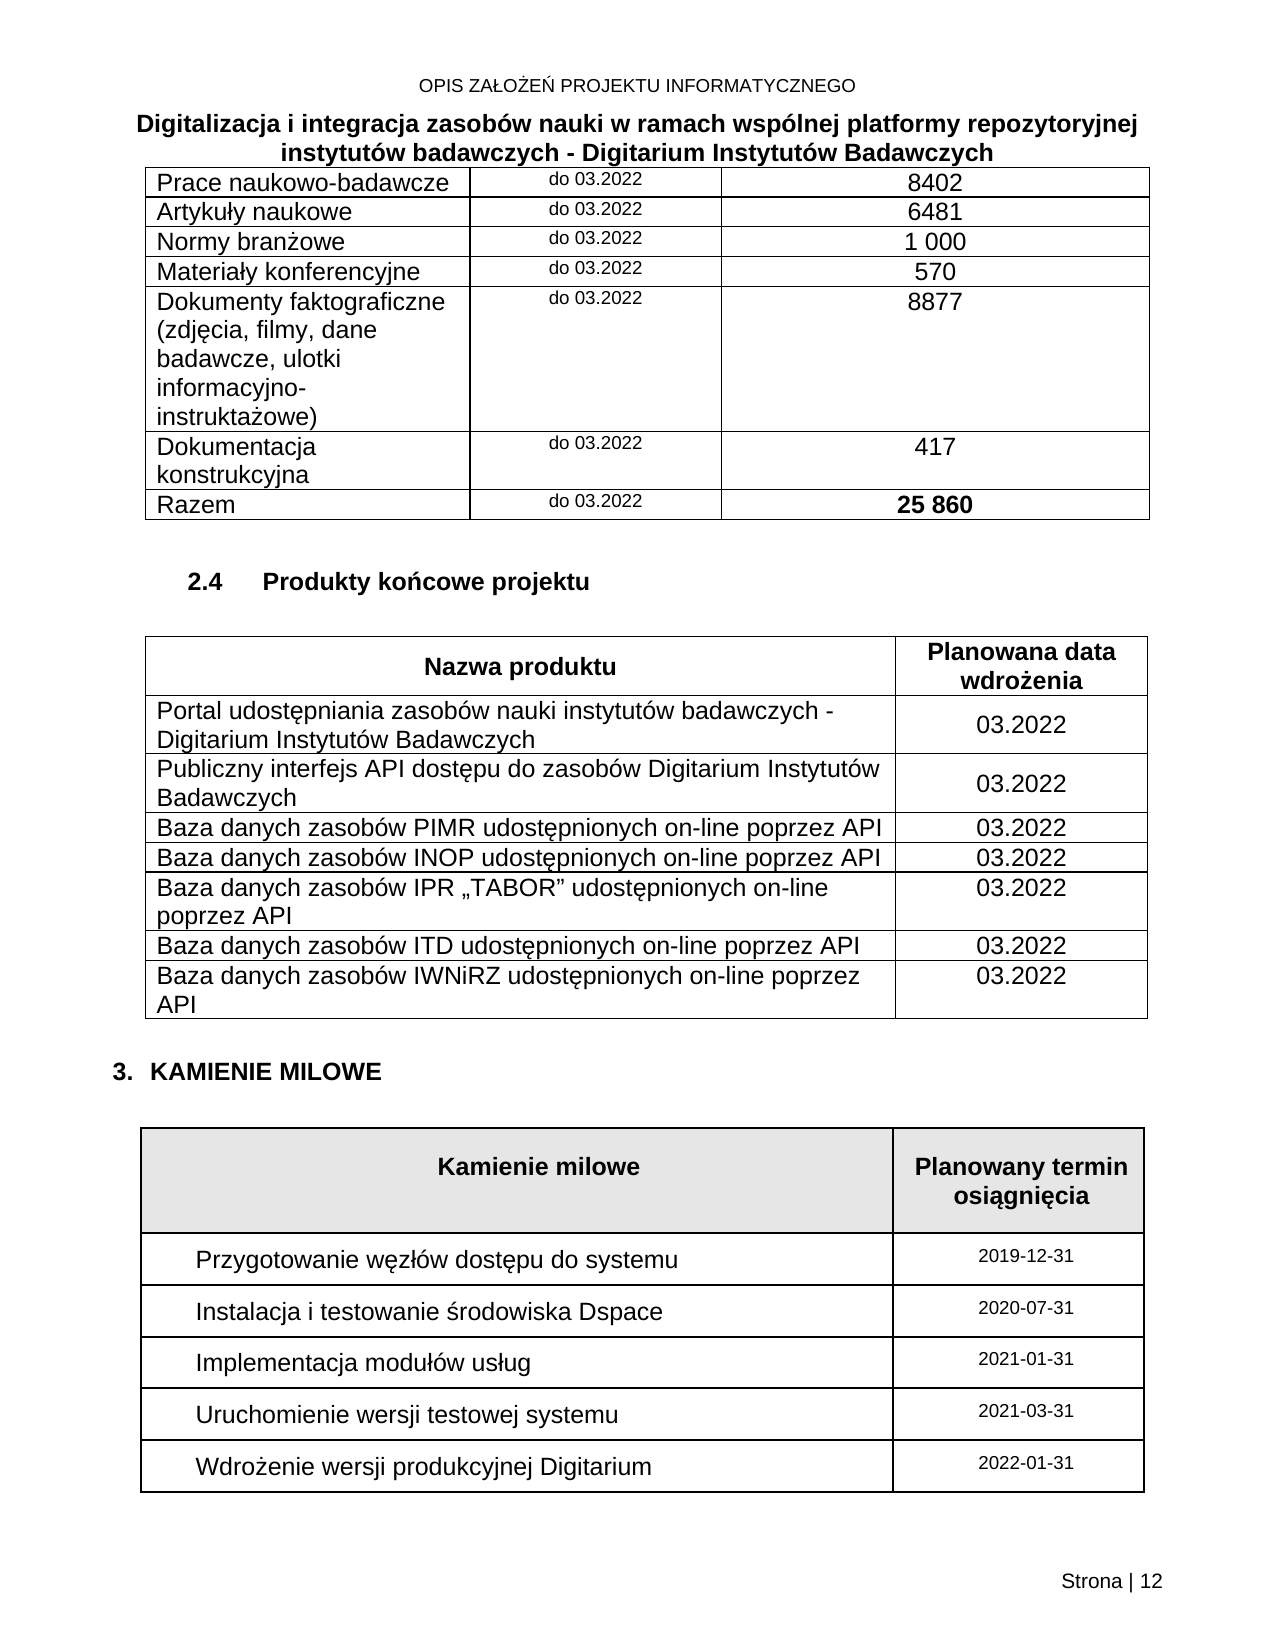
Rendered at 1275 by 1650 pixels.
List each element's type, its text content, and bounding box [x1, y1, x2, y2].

table_cell 1 000 [722, 227, 1149, 256]
table_cell Materiały konferencyjne [146, 257, 469, 286]
subtitle KAMIENIE MILOWE [112, 1057, 1162, 1086]
table_cell 2021-03-31 [894, 1389, 1143, 1439]
table_cell 25 860 [722, 490, 1149, 519]
table_cell Portal udostępniania zasobów nauki instytutów badawczych - Digitarium Instytutów Badawczych [146, 696, 895, 753]
table_cell 03.2022 [896, 931, 1147, 960]
table_cell do 03.2022 [471, 257, 721, 286]
table_cell Baza danych zasobów INOP udostępnionych on-line poprzez API [146, 843, 895, 871]
table_cell do 03.2022 [471, 168, 721, 196]
table_cell 03.2022 [896, 873, 1147, 930]
table_cell do 03.2022 [471, 432, 721, 489]
table_header Kamienie milowe [142, 1129, 892, 1232]
table_cell Artykuły naukowe [146, 198, 469, 226]
table_cell Publiczny interfejs API dostępu do zasobów Digitarium Instytutów Badawczych [146, 754, 895, 812]
table_cell Baza danych zasobów ITD udostępnionych on-line poprzez API [146, 931, 895, 960]
table_cell do 03.2022 [471, 198, 721, 226]
table_cell 03.2022 [896, 843, 1147, 871]
table_cell Razem [146, 490, 469, 519]
table_cell do 03.2022 [471, 227, 721, 256]
table_cell Baza danych zasobów IWNiRZ udostępnionych on-line poprzez API [146, 961, 895, 1018]
table_cell Przygotowanie węzłów dostępu do systemu [142, 1234, 892, 1284]
table_cell 2020-07-31 [894, 1286, 1143, 1336]
table_cell Dokumenty faktograficzne (zdjęcia, filmy, dane badawcze, ulotki informacyjno-instruktażowe) [146, 287, 469, 431]
table_cell Dokumentacja konstrukcyjna [146, 432, 469, 489]
table_cell do 03.2022 [471, 490, 721, 519]
table_cell 03.2022 [896, 961, 1147, 1018]
table_cell 03.2022 [896, 696, 1147, 753]
table_cell 2019-12-31 [894, 1234, 1143, 1284]
table_cell 6481 [722, 198, 1149, 226]
table_cell Prace naukowo-badawcze [146, 168, 469, 196]
table_cell 417 [722, 432, 1149, 489]
table_header Planowany termin osiągnięcia [894, 1129, 1143, 1232]
table_cell 8877 [722, 287, 1149, 431]
table_cell do 03.2022 [471, 287, 721, 431]
table_cell Implementacja modułów usług [142, 1338, 892, 1387]
table_cell 8402 [722, 168, 1149, 196]
subtitle 2.4 Produkty końcowe projektu [112, 567, 1145, 596]
table_cell Baza danych zasobów PIMR udostępnionych on-line poprzez API [146, 813, 895, 842]
table_cell 2022-01-31 [894, 1441, 1143, 1491]
table_cell Uruchomienie wersji testowej systemu [142, 1389, 892, 1439]
table_cell Normy branżowe [146, 227, 469, 256]
table_cell Instalacja i testowanie środowiska Dspace [142, 1286, 892, 1336]
table_header Nazwa produktu [146, 637, 895, 695]
table_cell 570 [722, 257, 1149, 286]
table_cell 03.2022 [896, 813, 1147, 842]
table_cell Baza danych zasobów IPR „TABOR” udostępnionych on-line poprzez API [146, 873, 895, 930]
table_cell 2021-01-31 [894, 1338, 1143, 1387]
table_cell Wdrożenie wersji produkcyjnej Digitarium [142, 1441, 892, 1491]
table_cell 03.2022 [896, 754, 1147, 812]
table_header Planowana data wdrożenia [896, 637, 1147, 695]
